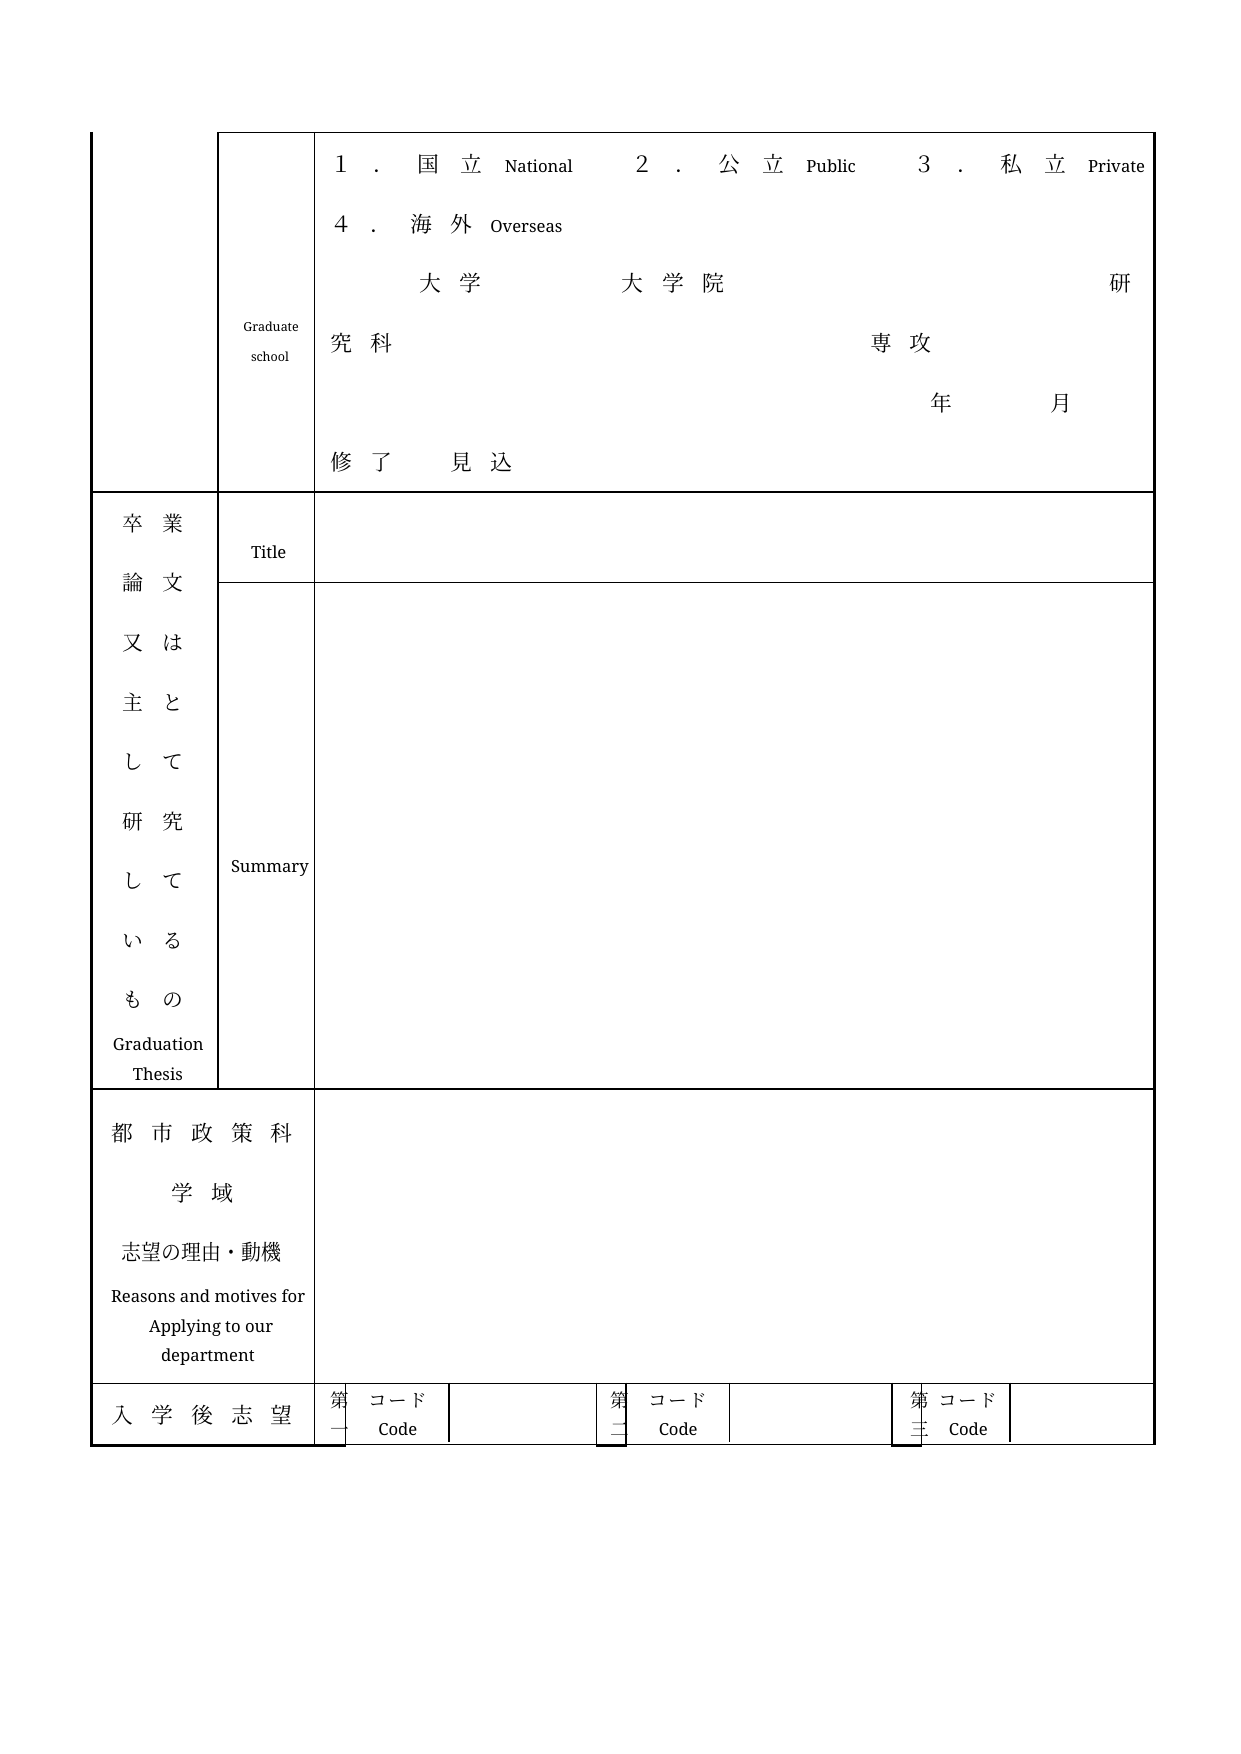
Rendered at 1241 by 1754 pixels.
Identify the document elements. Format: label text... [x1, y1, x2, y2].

table_cell コード Code [346, 1384, 449, 1444]
table_cell 第一志望 [315, 1384, 345, 1444]
table_cell 第二志望 [597, 1384, 625, 1444]
table_cell １．国立National ２．公立Public ３．私立Private ４．海外Overseas 大学 大学院 研究科 専攻 年 月 修了 見込 [315, 133, 1153, 491]
table_cell 卒業論文又は主として研究しているもの Graduation Thesis [93, 493, 217, 1088]
table_cell 第三志望 [893, 1384, 921, 1444]
table_cell Summary [219, 583, 314, 1088]
table_cell [1010, 1384, 1153, 1444]
table_cell 都市政策科学域 志望の理由・動機 Reasons and motives for Applying to our department [93, 1090, 314, 1383]
table_cell [315, 1090, 1153, 1383]
table_cell [315, 583, 1153, 1088]
table_cell [315, 493, 1153, 582]
table_cell [449, 1384, 596, 1444]
table_cell コード Code [922, 1384, 1010, 1444]
table_cell Title [219, 493, 314, 582]
table_cell コード Code [627, 1384, 729, 1444]
table_cell [730, 1384, 891, 1444]
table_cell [93, 1384, 314, 1444]
table_cell Graduate school [219, 133, 314, 491]
